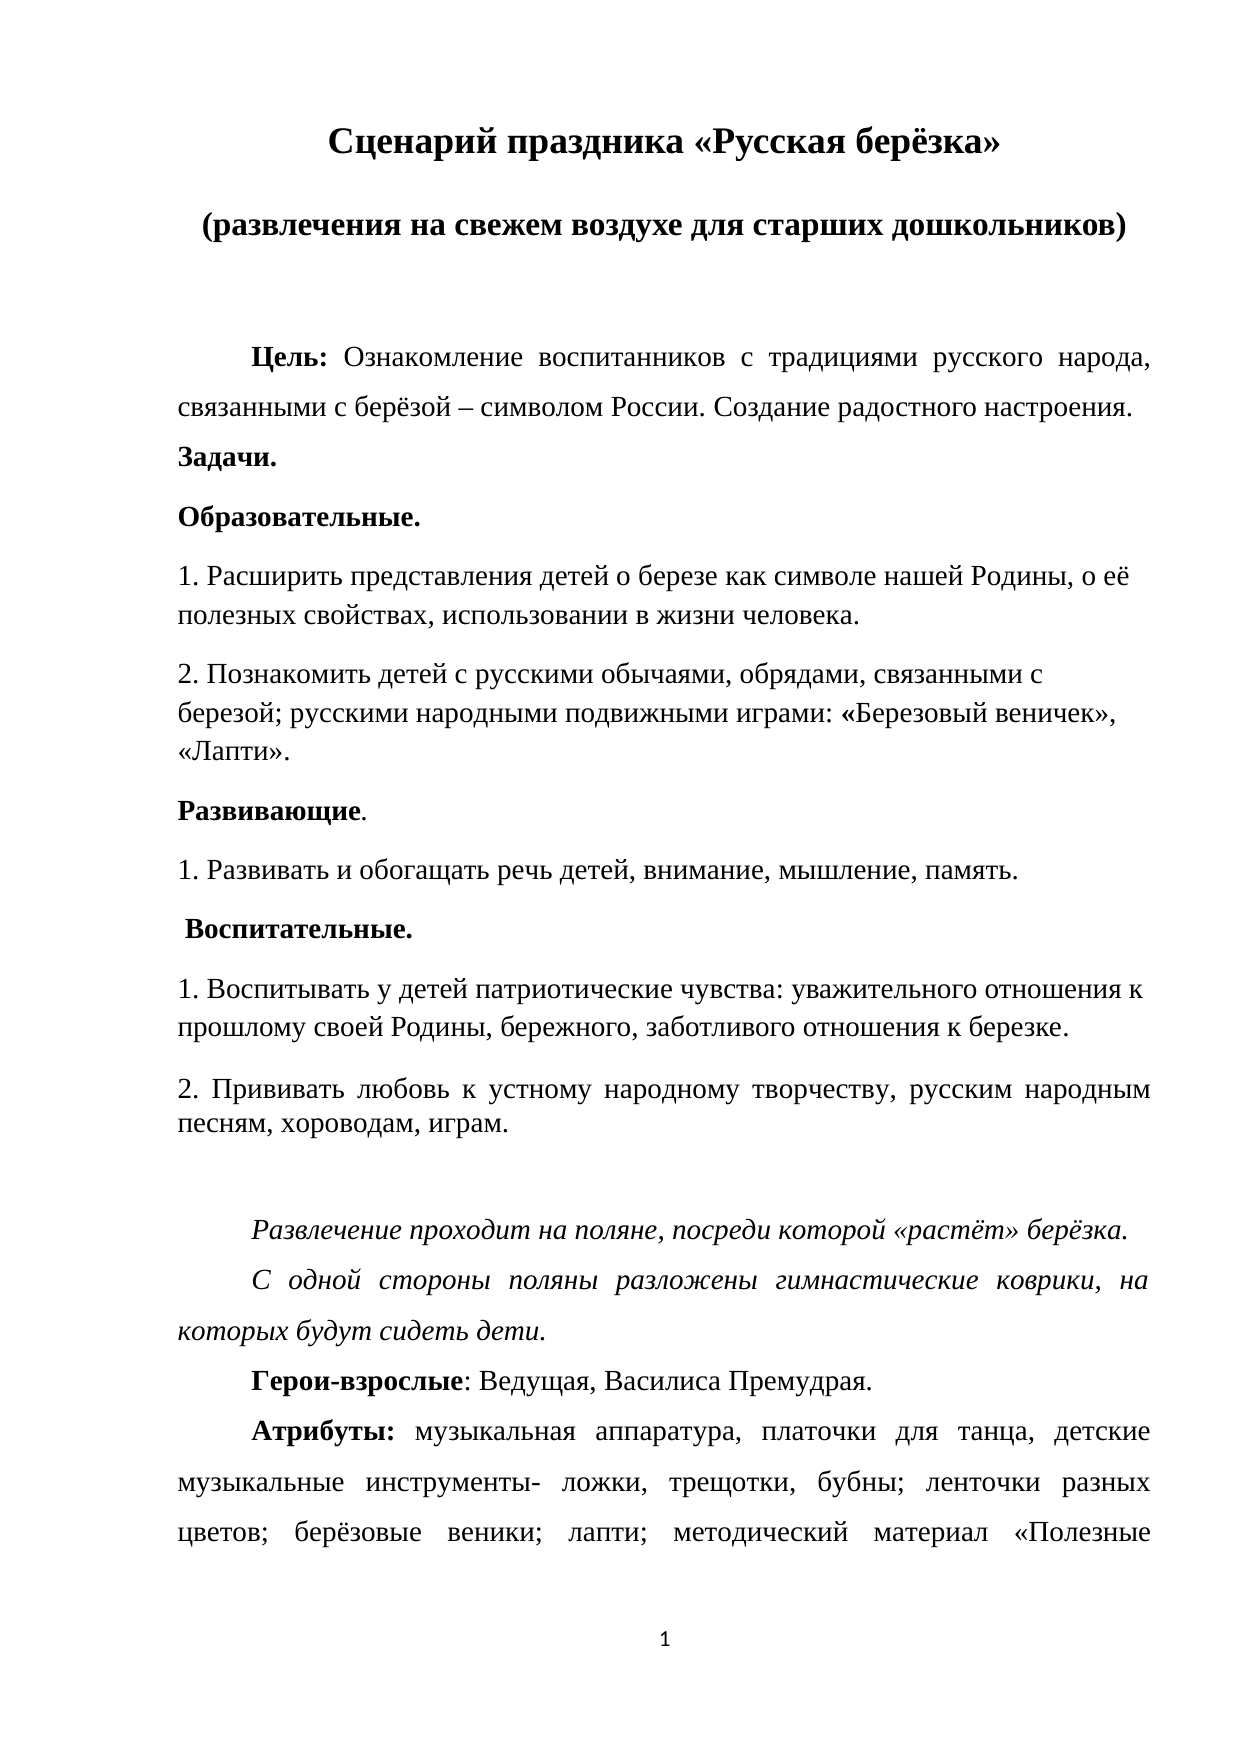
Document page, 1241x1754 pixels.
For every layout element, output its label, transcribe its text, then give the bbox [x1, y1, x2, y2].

text С одной стороны поляны разложены гимнастические коврики, на которых будут сидеть дети. [177, 1262, 1152, 1346]
text Герои-взрослые: Ведущая, Василиса Премудрая. [177, 1363, 1152, 1397]
text 2. Прививать любовь к устному народному творчеству, русским народным песням, хороводам, играм. [177, 1071, 1152, 1138]
text Цель: Ознакомление воспитанников с традициями русского народа, связанными с берёзой – символом России. Создание радостного настроения. [177, 339, 1152, 423]
text Задачи. [177, 439, 1152, 473]
text 2. Познакомить детей с русскими обычаями, обрядами, связанными с березой; русскими народными подвижными играми: «Березовый веничек», «Лапти». [177, 656, 1152, 767]
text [177, 1413, 1152, 1547]
text 1. Расширить представления детей о березе как символе нашей Родины, о её полезных свойствах, использовании в жизни человека. [177, 558, 1152, 630]
text (развлечения на свежем воздухе для старших дошкольников) [177, 204, 1152, 243]
text Сценарий праздника «Русская берёзка» [177, 118, 1152, 161]
text Развлечение проходит на поляне, посреди которой «растёт» берёзка. [177, 1212, 1152, 1246]
text 1. Воспитывать у детей патриотические чувства: уважительного отношения к прошлому своей Родины, бережного, заботливого отношения к березке. [177, 971, 1152, 1043]
text Образовательные. [177, 499, 1152, 532]
text Воспитательные. [177, 911, 1152, 945]
text 1. Развивать и обогащать речь детей, внимание, мышление, память. [177, 852, 1152, 886]
text Развивающие. [177, 793, 1152, 826]
